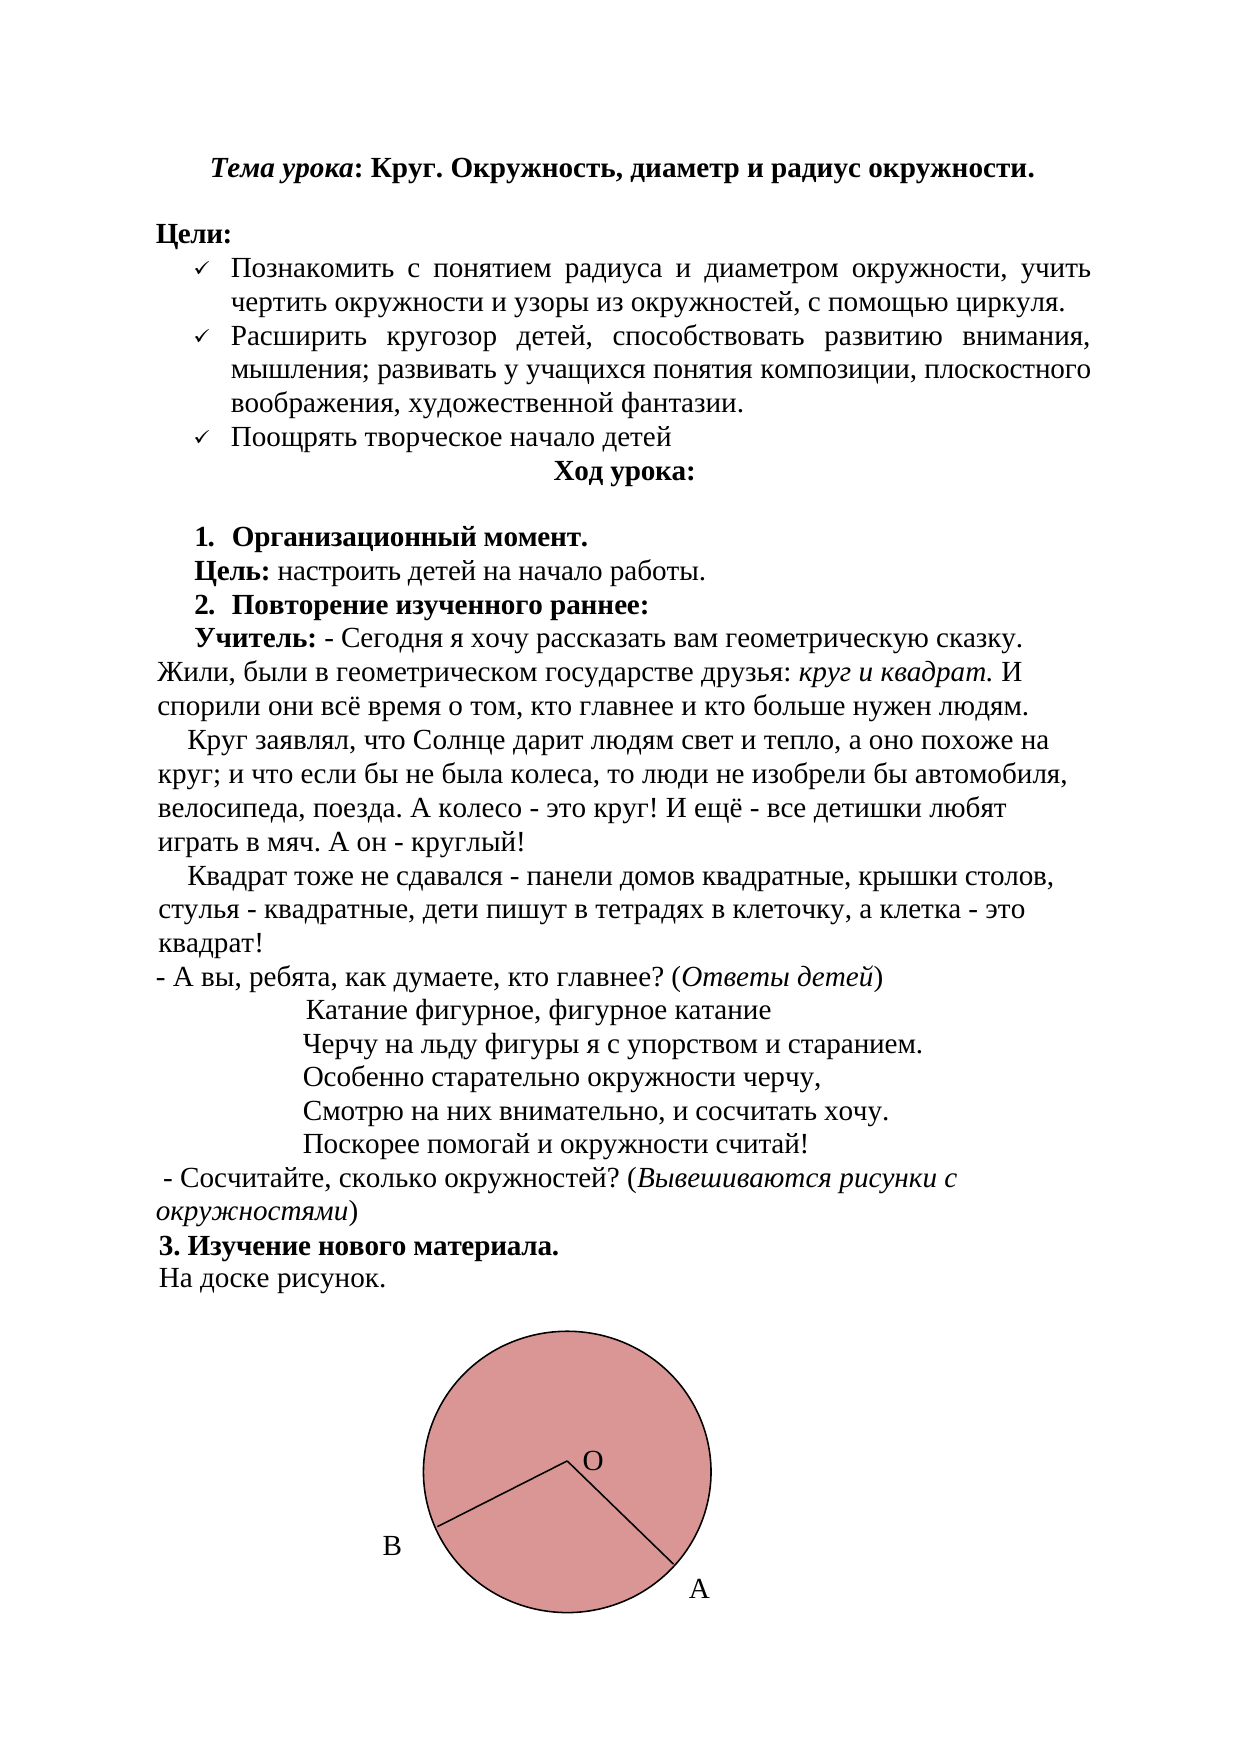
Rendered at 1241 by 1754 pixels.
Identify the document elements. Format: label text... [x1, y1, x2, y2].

list Повторение изученного раннее: [194, 587, 1091, 621]
text Черчу на льду фигуры я с упорством и старанием. Особенно старательно окружности черчу, [303, 1026, 979, 1093]
text - Сосчитайте, сколько окружностей? (Вывешиваются рисунки с окружностями) [156, 1160, 1071, 1227]
text Цели: [156, 216, 1091, 250]
text Катание фигурное, фигурное катание [306, 993, 1086, 1026]
text Цель: настроить детей на начало работы. [194, 553, 1035, 586]
text Квадрат тоже не сдавался - панели домов квадратные, крышки столов, стулья - квадратные, дети пишут в тетрадях в клеточку, а клетка - это квадрат! [158, 858, 1091, 959]
list Поощрять творческое начало детей [193, 420, 1091, 454]
text Круг заявлял, что Солнце дарит людям свет и тепло, а оно похоже на круг; и что если бы не была колеса, то люди не изобрели бы автомобиля, велосипеда, поезда. А колесо - это круг! И ещё - все детишки любят играть в мяч. А он - круглый! [158, 723, 1091, 858]
list Расширить кругозор детей, способствовать развитию внимания, мышления; развивать у учащихся понятия композиции, плоскостного воображения, художественной фантазии. [193, 318, 1091, 420]
text Смотрю на них внимательно, и сосчитать хочу. Поскорее помогай и окружности считай! [303, 1093, 979, 1160]
text Ход урока: [158, 454, 1091, 488]
text Учитель: - Сегодня я хочу рассказать вам геометрическую сказку. Жили, были в геометрическом государстве друзья: круг и квадрат. И спорили они всё время о том, кто главнее и кто больше нужен людям. [157, 621, 1091, 723]
list Организационный момент. [194, 520, 1035, 553]
text 3. Изучение нового материала. На доске рисунок. [159, 1229, 587, 1294]
text Тема урока: Круг. Окружность, диаметр и радиус окружности. [209, 150, 1091, 183]
list Познакомить с понятием радиуса и диаметром окружности, учить чертить окружности и узоры из окружностей, с помощью циркуля. [193, 250, 1091, 318]
text - А вы, ребята, как думаете, кто главнее? (Ответы детей) [156, 959, 1086, 993]
